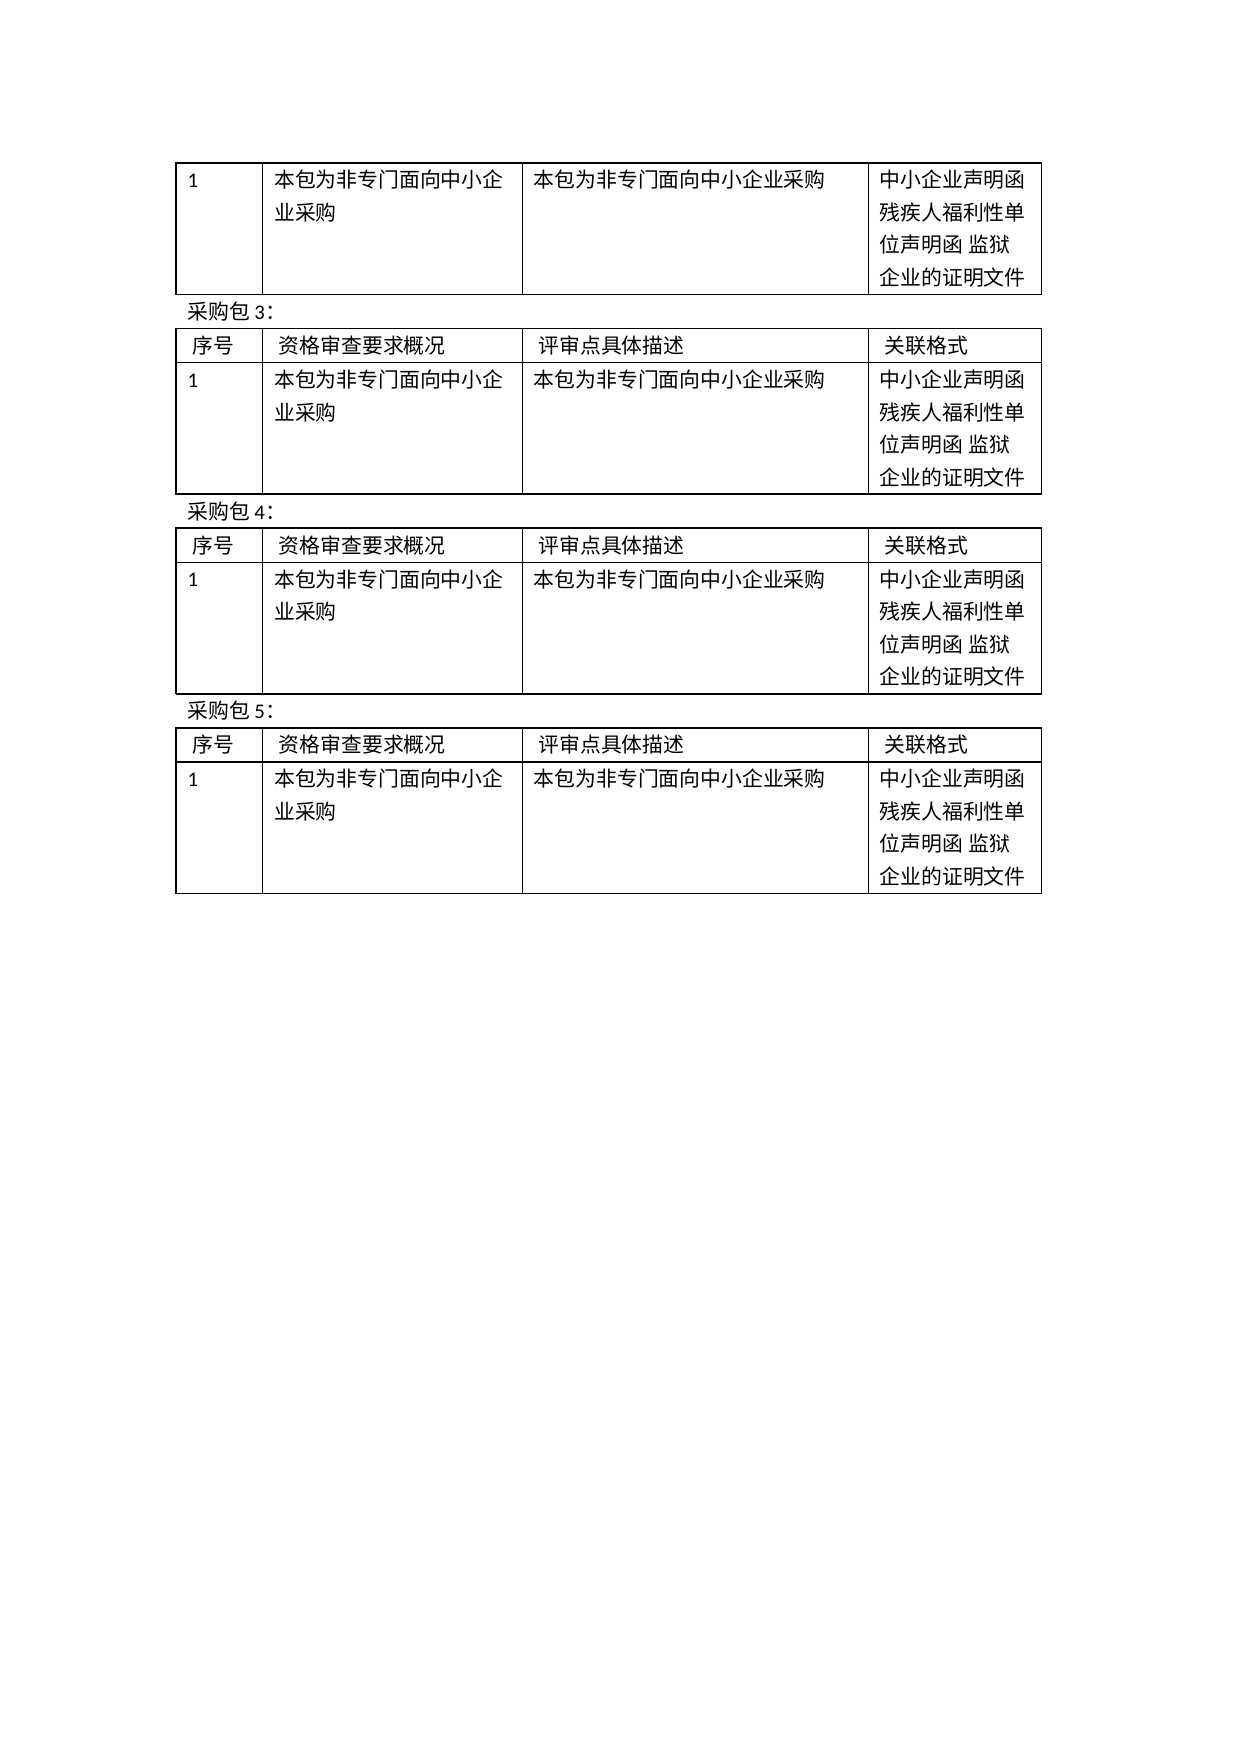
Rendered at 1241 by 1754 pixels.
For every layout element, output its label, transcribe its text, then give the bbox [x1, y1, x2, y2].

table_cell 本包为非专门面向中小企业采购 [263, 164, 522, 293]
table_header 关联格式 [869, 729, 1041, 761]
table_header 序号 [177, 529, 262, 561]
table_header 资格审查要求概况 [263, 729, 522, 761]
table_cell 本包为非专门面向中小企业采购 [523, 563, 868, 693]
table_cell 本包为非专门面向中小企业采购 [263, 763, 522, 893]
table_cell 本包为非专门面向中小企业采购 [523, 763, 868, 893]
table_cell 1 [177, 363, 262, 493]
table_cell 中小企业声明函 残疾人福利性单位声明函 监狱企业的证明文件 [869, 763, 1041, 893]
table_cell 中小企业声明函 残疾人福利性单位声明函 监狱企业的证明文件 [869, 164, 1041, 293]
table_header 序号 [177, 729, 262, 761]
table_header 序号 [177, 329, 262, 362]
table_header 资格审查要求概况 [263, 329, 522, 362]
table_cell 本包为非专门面向中小企业采购 [523, 363, 868, 493]
text 采购包3： [187, 295, 1053, 328]
table_cell 1 [177, 763, 262, 893]
table_cell 本包为非专门面向中小企业采购 [263, 563, 522, 693]
text 采购包5： [187, 694, 1053, 727]
table_header 评审点具体描述 [523, 729, 868, 761]
table_cell 本包为非专门面向中小企业采购 [523, 164, 868, 293]
table_header 关联格式 [869, 329, 1041, 362]
table_cell 中小企业声明函 残疾人福利性单位声明函 监狱企业的证明文件 [869, 363, 1041, 493]
table_header 关联格式 [869, 529, 1041, 561]
table_header 评审点具体描述 [523, 529, 868, 561]
table_cell 1 [177, 164, 262, 293]
table_header 评审点具体描述 [523, 329, 868, 362]
table_header 资格审查要求概况 [263, 529, 522, 561]
text 采购包4： [187, 495, 1053, 527]
table_cell 1 [177, 563, 262, 693]
table_cell 中小企业声明函 残疾人福利性单位声明函 监狱企业的证明文件 [869, 563, 1041, 693]
table_cell 本包为非专门面向中小企业采购 [263, 363, 522, 493]
